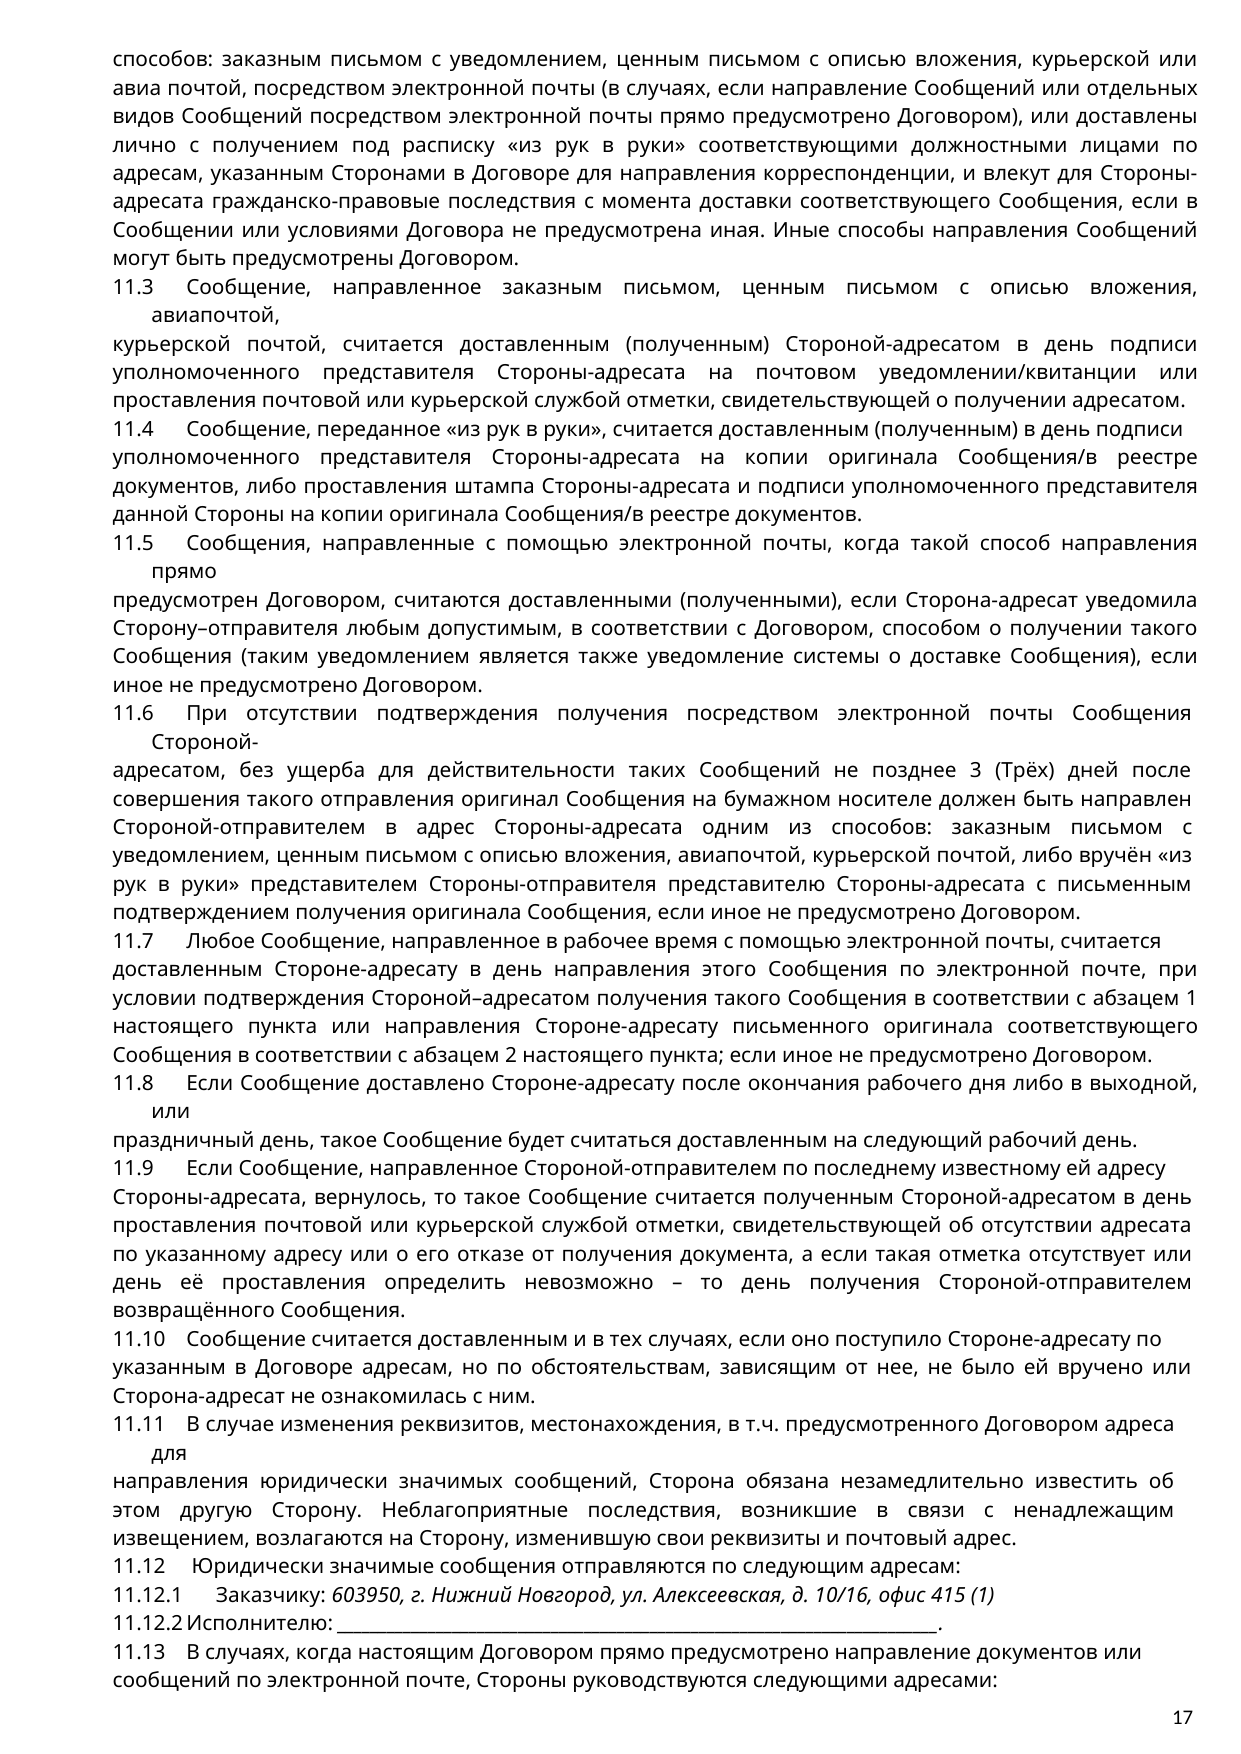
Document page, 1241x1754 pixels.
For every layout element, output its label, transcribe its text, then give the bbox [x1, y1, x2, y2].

text сообщений по электронной почте, Стороны руководствуются следующими адресами: [112, 1665, 1175, 1694]
text праздничный день, такое Сообщение будет считаться доставленным на следующий рабочий день. [112, 1125, 1199, 1153]
text уполномоченного представителя Стороны-адресата на копии оригинала Сообщения/в реестре документов, либо проставления штампа Стороны-адресата и подписи уполномоченного представителя данной Стороны на копии оригинала Сообщения/в реестре документов. [112, 442, 1199, 528]
text Стороны-адресата, вернулось, то такое Сообщение считается полученным Стороной-адресатом в день проставления почтовой или курьерской службой отметки, свидетельствующей об отсутствии адресата по указанному адресу или о его отказе от получения документа, а если такая отметка отсутствует или день её проставления определить невозможно – то день получения Стороной-отправителем возвращённого Сообщения. [112, 1182, 1193, 1324]
text предусмотрен Договором, считаются доставленными (полученными), если Сторона-адресат уведомила Сторону–отправителя любым допустимым, в соответствии с Договором, способом о получении такого Сообщения (таким уведомлением является также уведомление системы о доставке Сообщения), если иное не предусмотрено Договором. [112, 585, 1199, 698]
list Любое Сообщение, направленное в рабочее время с помощью электронной почты, считается [112, 926, 1199, 954]
text 11.12.2 Исполнителю: _________________________________________________________________________. [112, 1608, 1175, 1637]
text адресатом, без ущерба для действительности таких Сообщений не позднее 3 (Трёх) дней после совершения такого отправления оригинал Сообщения на бумажном носителе должен быть направлен Стороной-отправителем в адрес Стороны-адресата одним из способов: заказным письмом с уведомлением, ценным письмом с описью вложения, авиапочтой, курьерской почтой, либо вручён «из рук в руки» представителем Стороны-отправителя представителю Стороны-адресата с письменным подтверждением получения оригинала Сообщения, если иное не предусмотрено Договором. [112, 755, 1193, 926]
text способов: заказным письмом с уведомлением, ценным письмом с описью вложения, курьерской или авиа почтой, посредством электронной почты (в случаях, если направление Сообщений или отдельных видов Сообщений посредством электронной почты прямо предусмотрено Договором), или доставлены лично с получением под расписку «из рук в руки» соответствующими должностными лицами по адресам, указанным Сторонами в Договоре для направления корреспонденции, и влекут для Стороны-адресата гражданско-правовые последствия с момента доставки соответствующего Сообщения, если в Сообщении или условиями Договора не предусмотрена иная. Иные способы направления Сообщений могут быть предусмотрены Договором. [112, 44, 1199, 272]
list В случае изменения реквизитов, местонахождения, в т.ч. предусмотренного Договором адреса для [112, 1409, 1175, 1466]
text доставленным Стороне-адресату в день направления этого Сообщения по электронной почте, при условии подтверждения Стороной–адресатом получения такого Сообщения в соответствии с абзацем 1 настоящего пункта или направления Стороне-адресату письменного оригинала соответствующего Сообщения в соответствии с абзацем 2 настоящего пункта; если иное не предусмотрено Договором. [112, 954, 1199, 1068]
list При отсутствии подтверждения получения посредством электронной почты Сообщения Стороной- [112, 698, 1193, 755]
list Если Сообщение доставлено Стороне-адресату после окончания рабочего дня либо в выходной, или [112, 1068, 1199, 1125]
text указанным в Договоре адресам, но по обстоятельствам, зависящим от нее, не было ей вручено или Сторона-адресат не ознакомилась с ним. [112, 1352, 1193, 1409]
list В случаях, когда настоящим Договором прямо предусмотрено направление документов или [112, 1637, 1175, 1665]
text 11.12.1 Заказчику: 603950, г. Нижний Новгород, ул. Алексеевская, д. 10/16, офис 415 (1) [112, 1580, 1175, 1608]
text курьерской почтой, считается доставленным (полученным) Стороной-адресатом в день подписи уполномоченного представителя Стороны-адресата на почтовом уведомлении/квитанции или проставления почтовой или курьерской службой отметки, свидетельствующей о получении адресатом. [112, 329, 1199, 414]
list Если Сообщение, направленное Стороной-отправителем по последнему известному ей адресу [112, 1153, 1193, 1182]
text направления юридически значимых сообщений, Сторона обязана незамедлительно известить об этом другую Сторону. Неблагоприятные последствия, возникшие в связи с ненадлежащим извещением, возлагаются на Сторону, изменившую свои реквизиты и почтовый адрес. [112, 1466, 1175, 1552]
list Сообщения, направленные с помощью электронной почты, когда такой способ направления прямо [112, 528, 1199, 585]
list Сообщение, направленное заказным письмом, ценным письмом с описью вложения, авиапочтой, [112, 272, 1199, 329]
list Юридически значимые сообщения отправляются по следующим адресам: [112, 1552, 1175, 1580]
list Сообщение, переданное «из рук в руки», считается доставленным (полученным) в день подписи [112, 414, 1199, 442]
list Сообщение считается доставленным и в тех случаях, если оно поступило Стороне-адресату по [112, 1324, 1193, 1352]
